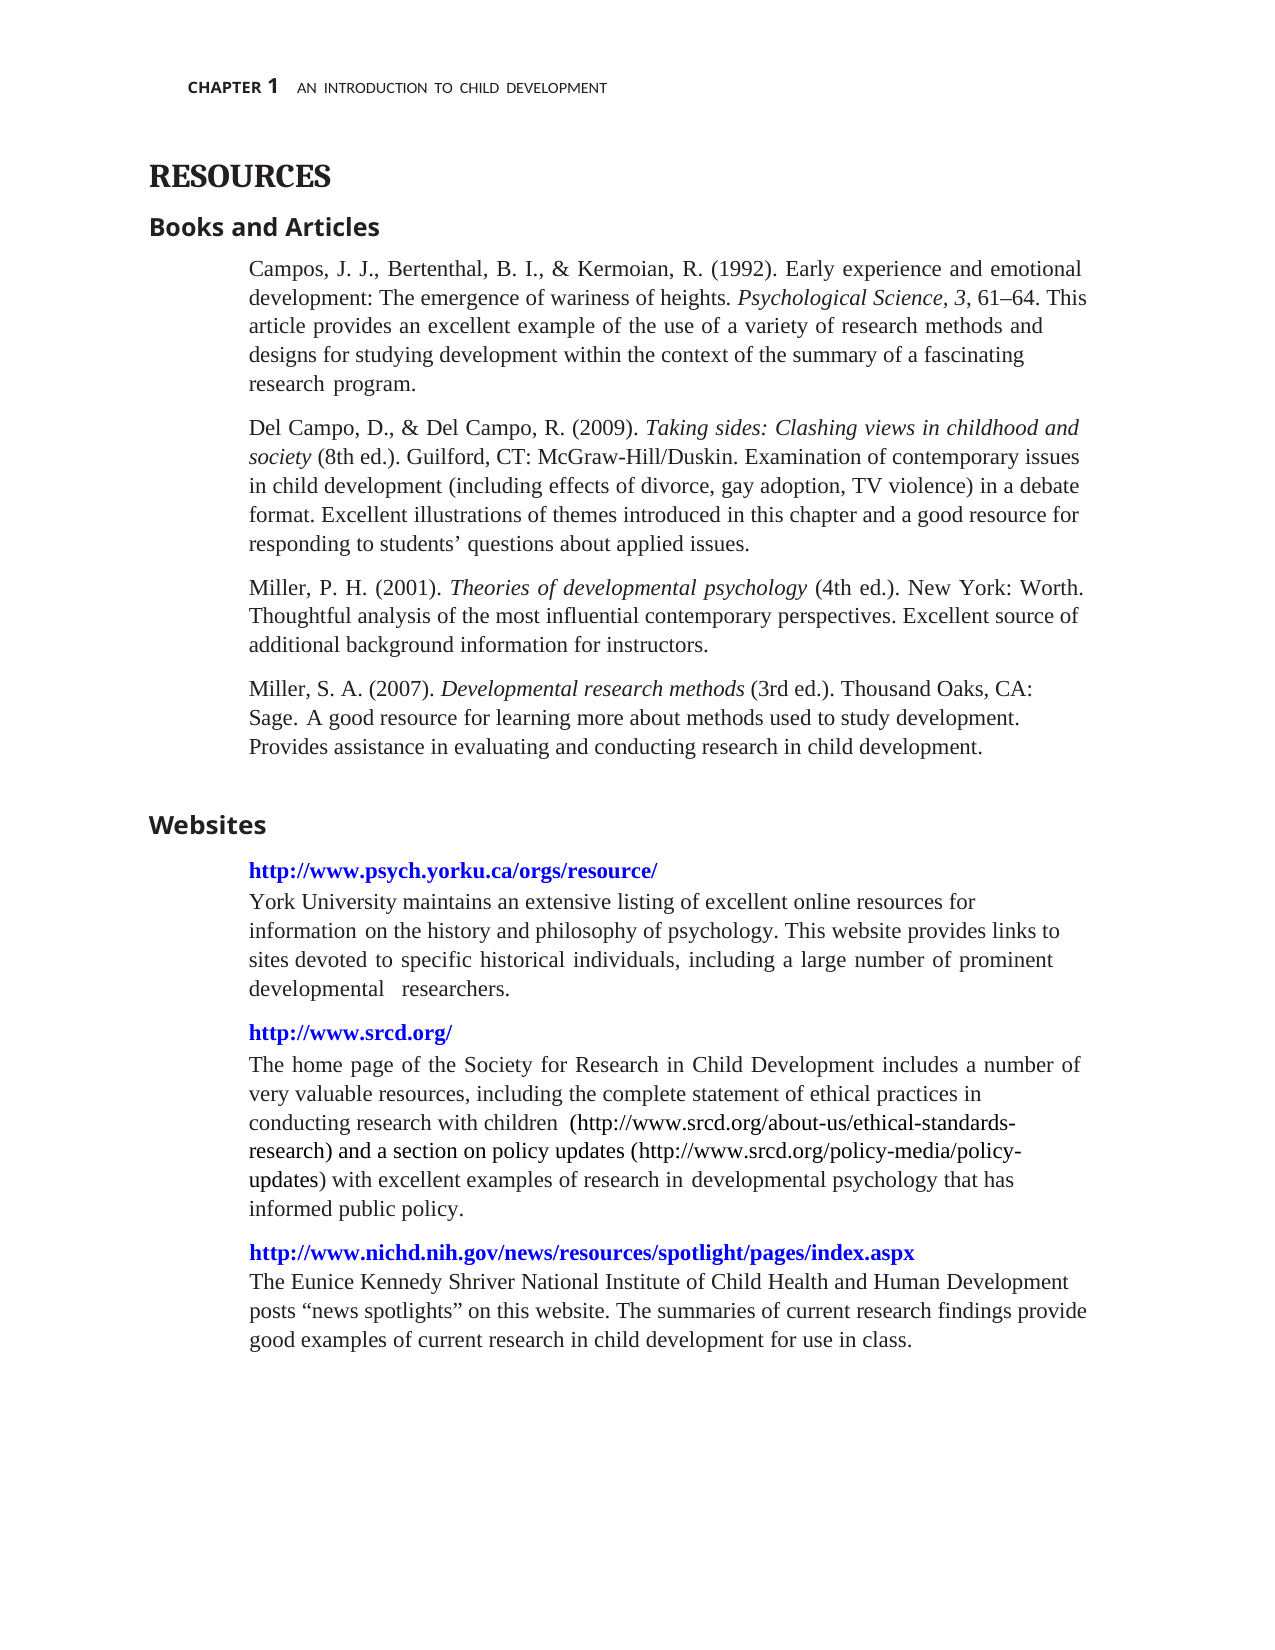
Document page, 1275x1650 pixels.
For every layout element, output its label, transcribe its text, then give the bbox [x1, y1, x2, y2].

text Del Campo, D., & Del Campo, R. (2009). Taking sides: Clashing views in childhood and society (8th ed.). Guilford, CT: McGraw-Hill/Duskin. Examination of contemporary issues in child development (including effects of divorce, gay adoption, TV violence) in a debate format. Excellent illustrations of themes introduced in this chapter and a good resource for responding to students’ questions about applied issues. [248, 414, 1087, 556]
text Miller, S. A. (2007). Developmental research methods (3rd ed.). Thousand Oaks, CA: Sage. A good resource for learning more about methods used to study development. Provides assistance in evaluating and conducting research in child development. [248, 675, 1087, 759]
subtitle Websites [148, 808, 1099, 842]
text York University maintains an extensive listing of excellent online resources for information on the history and philosophy of psychology. This website provides links to sites devoted to specific historical individuals, including a large number of prominent developmental researchers. [248, 888, 1087, 1002]
text Miller, P. H. (2001). Theories of developmental psychology (4th ed.). New York: Worth. Thoughtful analysis of the most influential contemporary perspectives. Excellent source of additional background information for instructors. [248, 574, 1087, 658]
text Books and Articles [148, 210, 1099, 244]
text The Eunice Kennedy Shriver National Institute of Child Health and Human Development posts “news spotlights” on this website. The summaries of current research findings provide good examples of current research in child development for use in class. [249, 1268, 1099, 1353]
text Campos, J. J., Bertenthal, B. I., & Kermoian, R. (1992). Early experience and emotional development: The emergence of wariness of heights. Psychological Science, 3, 61–64. This article provides an excellent example of the use of a variety of research methods and designs for studying development within the context of the summary of a fascinating research program. [248, 255, 1087, 397]
text http://www.psych.yorku.ca/orgs/resource/ [248, 857, 1087, 883]
text http://www.nichd.nih.gov/news/resources/spotlight/pages/index.aspx [249, 1239, 1099, 1266]
subtitle RESOURCES [148, 157, 1099, 195]
text http://www.srcd.org/ [248, 1019, 1087, 1045]
text The home page of the Society for Research in Child Development includes a number of very valuable resources, including the complete statement of ethical practices in conducting research with children (http://www.srcd.org/about-us/ethical-standards-research) and a section on policy updates (http://www.srcd.org/policy-media/policy-updates) with excellent examples of research in developmental psychology that has informed public policy. [248, 1051, 1087, 1222]
